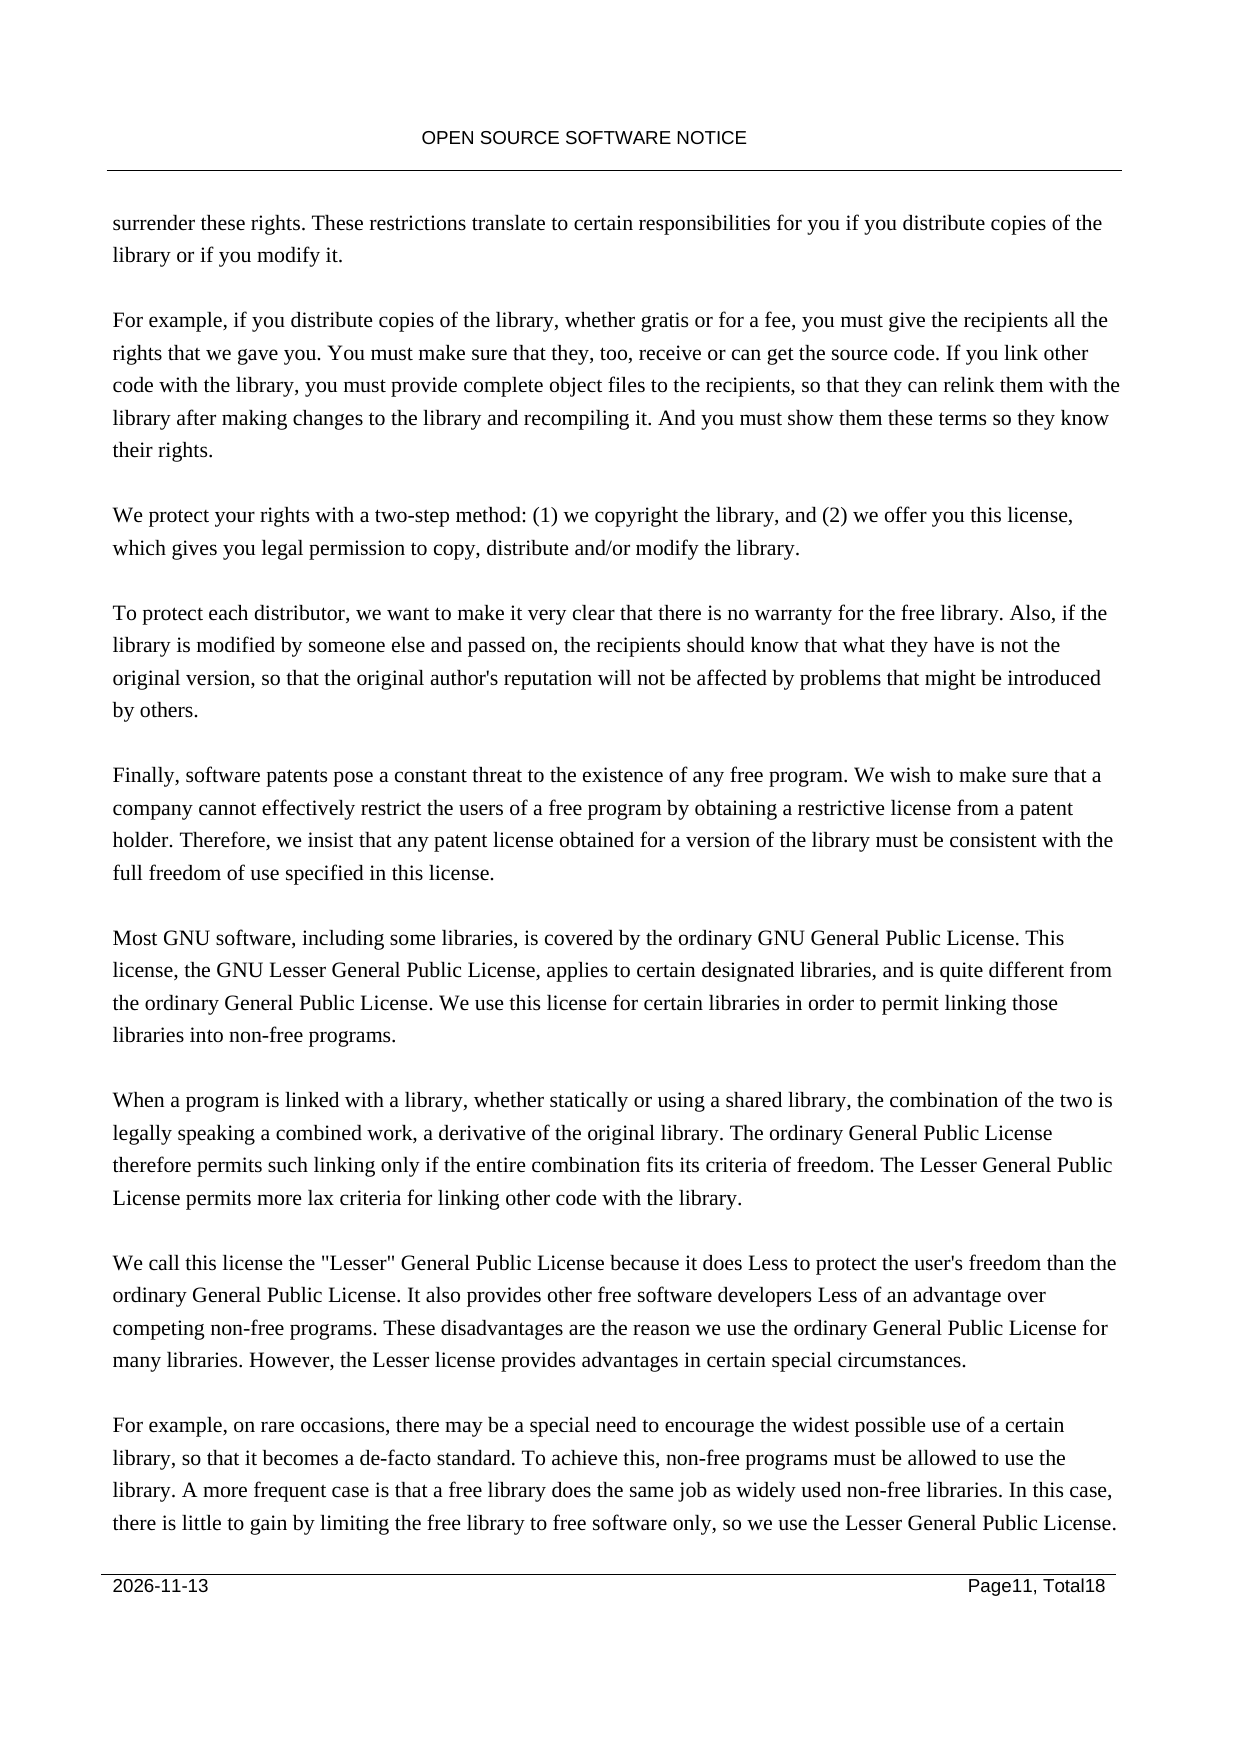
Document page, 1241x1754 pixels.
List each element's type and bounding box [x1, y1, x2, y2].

text [112, 206, 1128, 1539]
